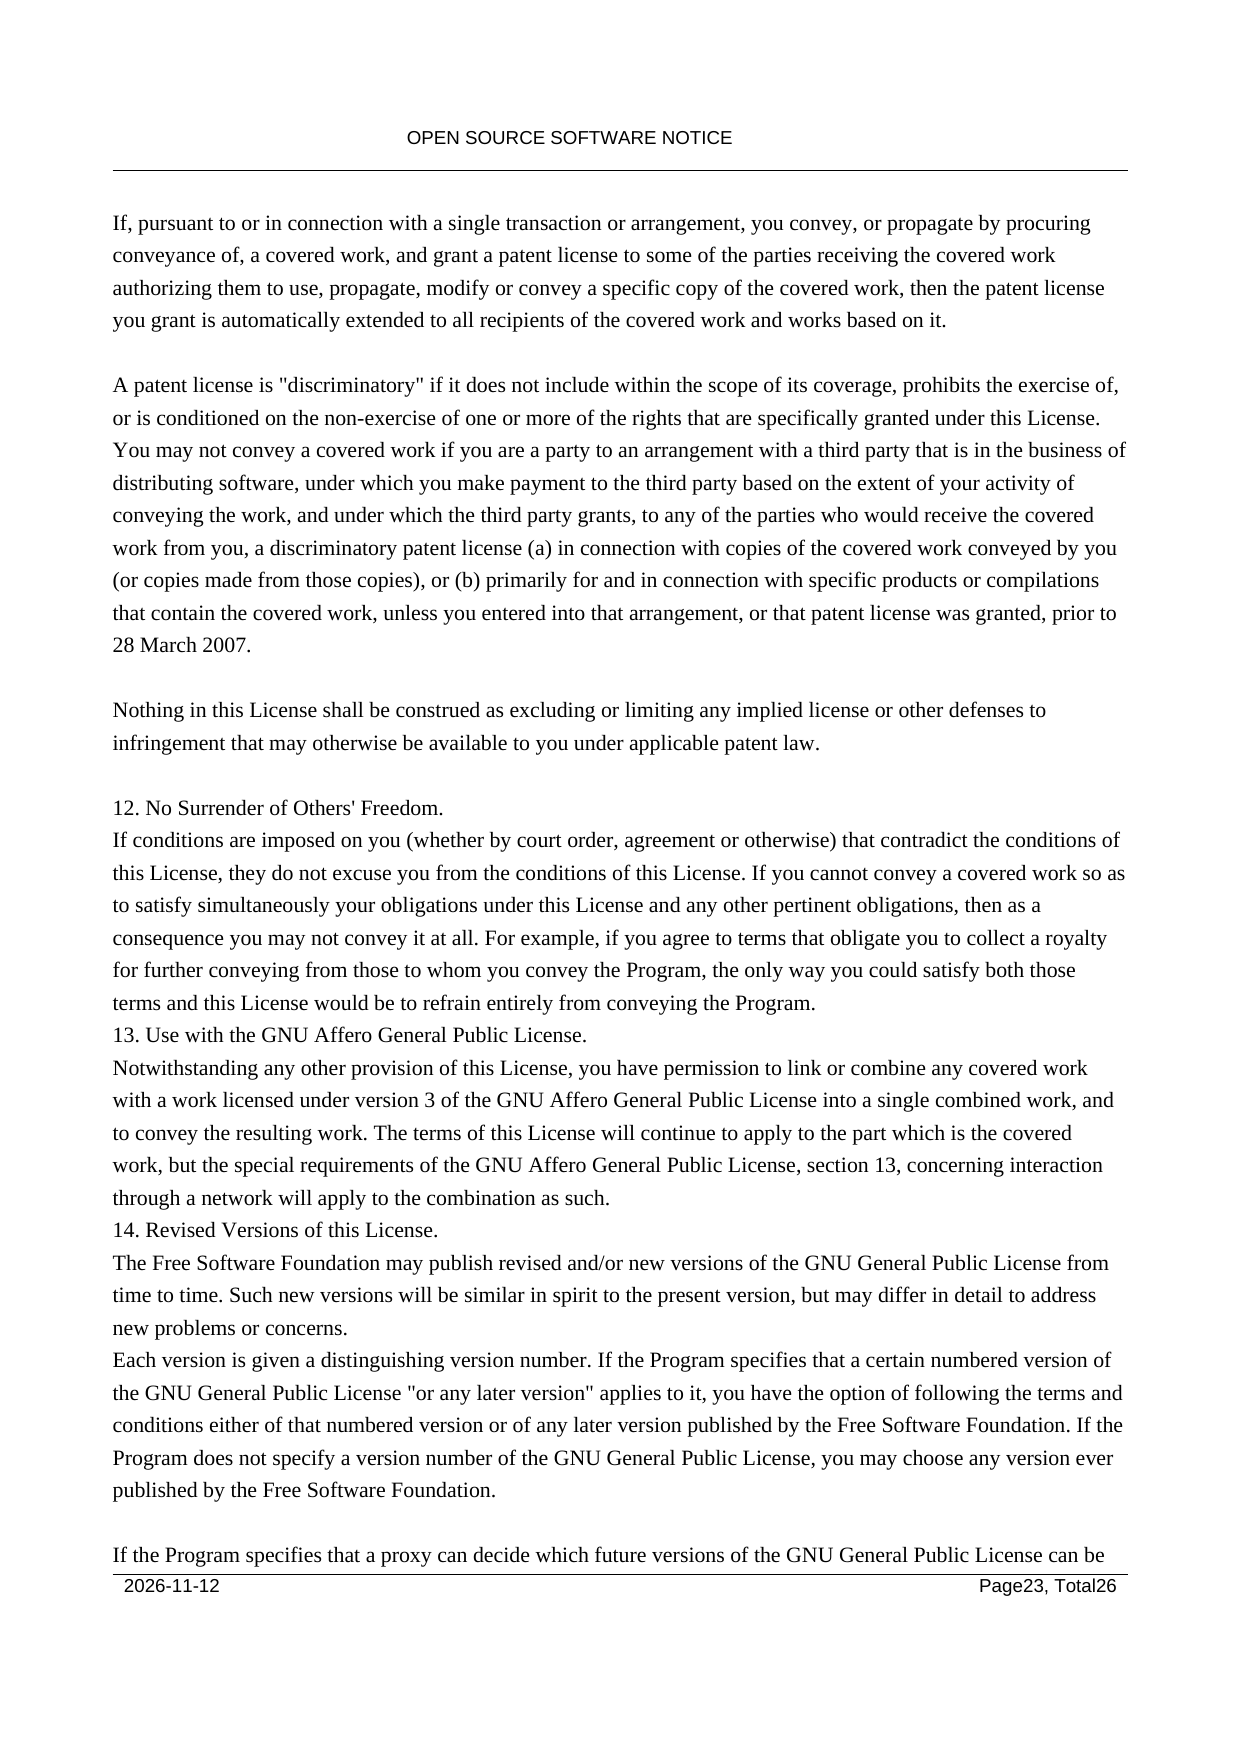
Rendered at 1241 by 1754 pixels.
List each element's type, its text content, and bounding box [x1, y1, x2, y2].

text If conditions are imposed on you (whether by court order, agreement or otherwise) that contradict the conditions of this License, they do not excuse you from the conditions of this License. If you cannot convey a covered work so as to satisfy simultaneously your obligations under this License and any other pertinent obligations, then as a consequence you may not convey it at all. For example, if you agree to terms that obligate you to collect a royalty for further conveying from those to whom you convey the Program, the only way you could satisfy both those terms and this License would be to refrain entirely from conveying the Program. [112, 824, 1128, 1019]
text Notwithstanding any other provision of this License, you have permission to link or combine any covered work with a work licensed under version 3 of the GNU Affero General Public License into a single combined work, and to convey the resulting work. The terms of this License will continue to apply to the part which is the covered work, but the special requirements of the GNU Affero General Public License, section 13, concerning interaction through a network will apply to the combination as such. [112, 1051, 1128, 1214]
text 13. Use with the GNU Affero General Public License. [112, 1019, 1128, 1051]
text The Free Software Foundation may publish revised and/or new versions of the GNU General Public License from time to time. Such new versions will be similar in spirit to the present version, but may differ in detail to address new problems or concerns. [112, 1246, 1128, 1344]
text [112, 1539, 1128, 1571]
text Nothing in this License shall be construed as excluding or limiting any implied license or other defenses to infringement that may otherwise be available to you under applicable patent law. [112, 694, 1128, 759]
text Each version is given a distinguishing version number. If the Program specifies that a certain numbered version of the GNU General Public License "or any later version" applies to it, you have the option of following the terms and conditions either of that numbered version or of any later version published by the Free Software Foundation. If the Program does not specify a version number of the GNU General Public License, you may choose any version ever published by the Free Software Foundation. [112, 1344, 1128, 1506]
text 14. Revised Versions of this License. [112, 1214, 1128, 1246]
text If, pursuant to or in connection with a single transaction or arrangement, you convey, or propagate by procuring conveyance of, a covered work, and grant a patent license to some of the parties receiving the covered work authorizing them to use, propagate, modify or convey a specific copy of the covered work, then the patent license you grant is automatically extended to all recipients of the covered work and works based on it. [112, 206, 1128, 336]
text 12. No Surrender of Others' Freedom. [112, 791, 1128, 824]
text A patent license is "discriminatory" if it does not include within the scope of its coverage, prohibits the exercise of, or is conditioned on the non-exercise of one or more of the rights that are specifically granted under this License. You may not convey a covered work if you are a party to an arrangement with a third party that is in the business of distributing software, under which you make payment to the third party based on the extent of your activity of conveying the work, and under which the third party grants, to any of the parties who would receive the covered work from you, a discriminatory patent license (a) in connection with copies of the covered work conveyed by you (or copies made from those copies), or (b) primarily for and in connection with specific products or compilations that contain the covered work, unless you entered into that arrangement, or that patent license was granted, prior to 28 March 2007. [112, 369, 1128, 661]
